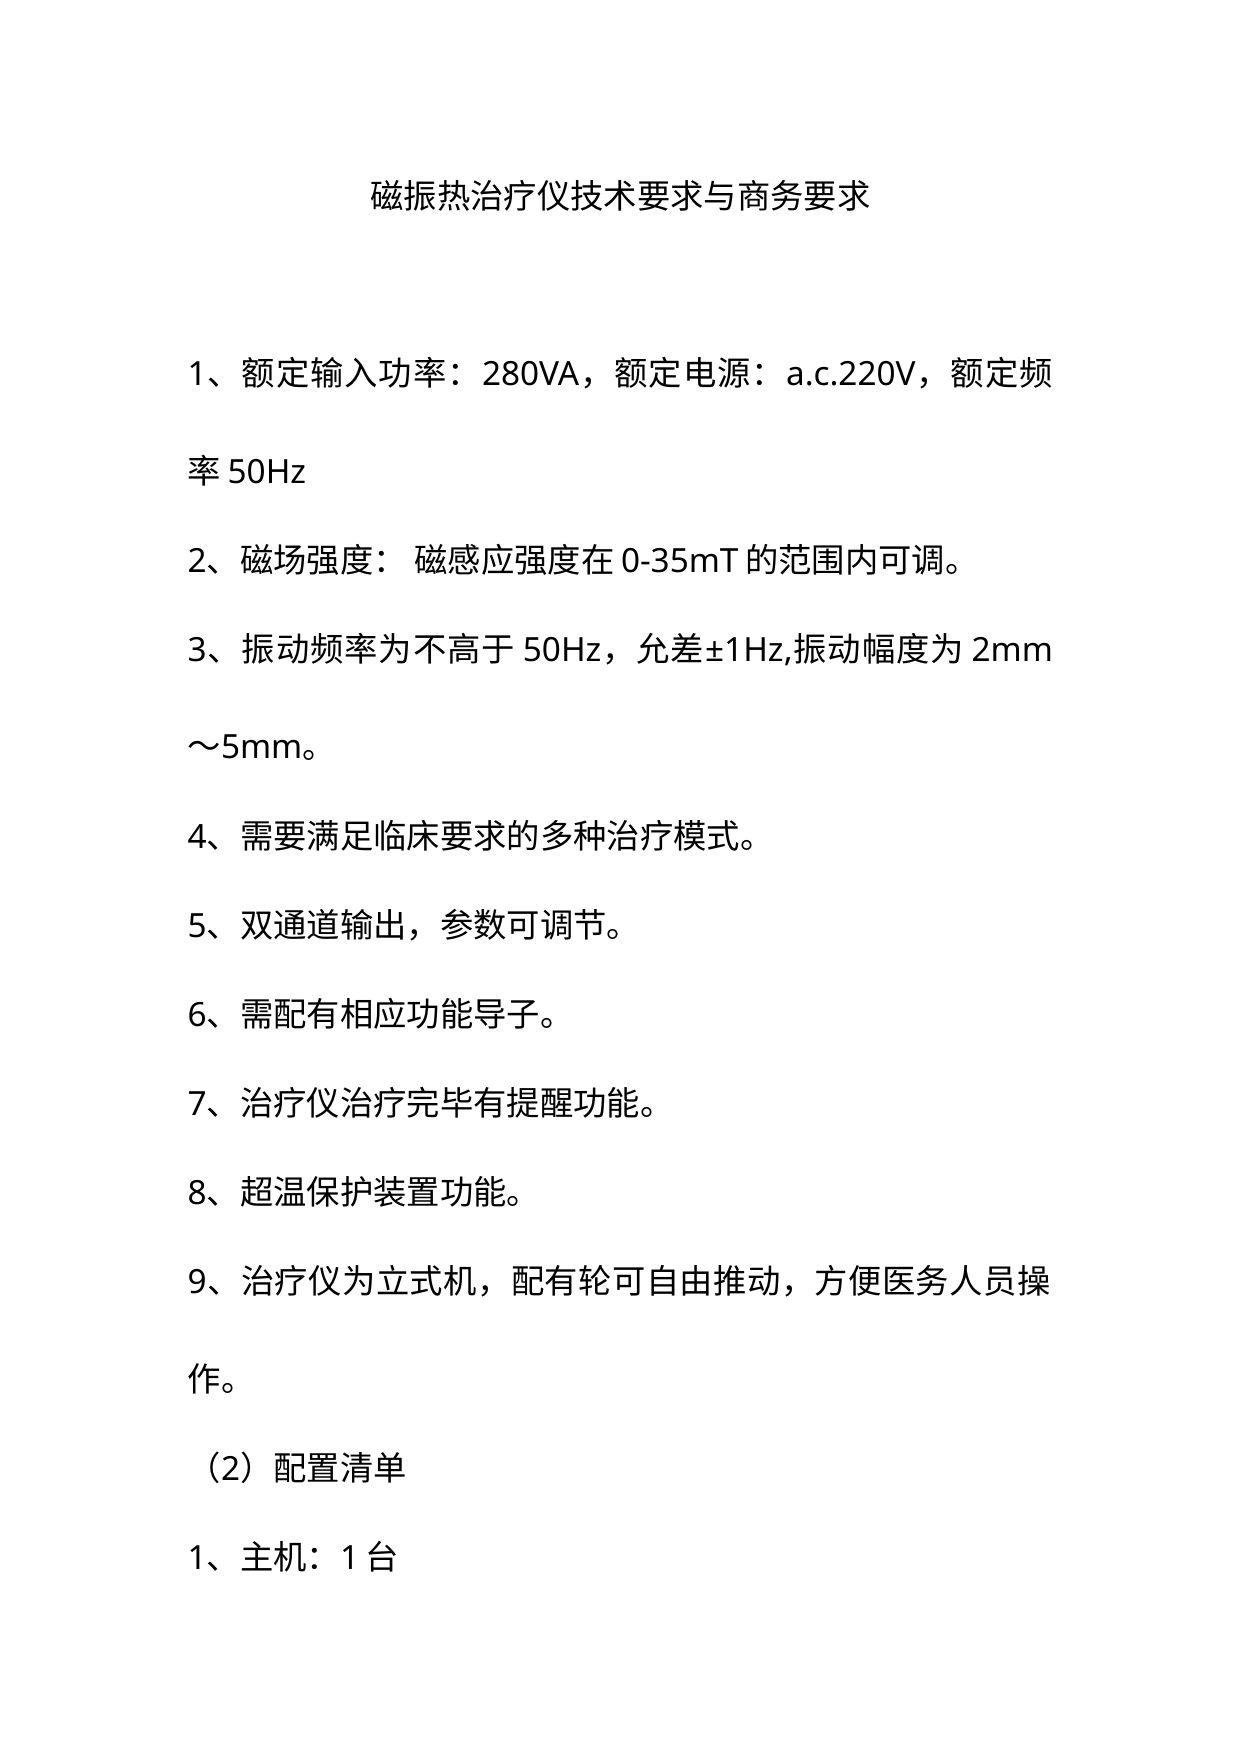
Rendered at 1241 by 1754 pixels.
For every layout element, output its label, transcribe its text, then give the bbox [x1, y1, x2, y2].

text 6、需配有相应功能导子。 [187, 979, 1053, 1044]
text 3、振动频率为不高于50Hz，允差±1Hz,振动幅度为2mm～5mm。 [187, 614, 1053, 777]
text 1、额定输入功率：280VA，额定电源：a.c.220V，额定频率50Hz [187, 339, 1053, 501]
text 2、磁场强度： 磁感应强度在0-35mT的范围内可调。 [187, 525, 1053, 590]
text 7、治疗仪治疗完毕有提醒功能。 [187, 1069, 1053, 1134]
text 8、超温保护装置功能。 [187, 1158, 1053, 1223]
text （2）配置清单 [187, 1434, 1053, 1499]
text 4、需要满足临床要求的多种治疗模式。 [187, 801, 1053, 866]
text 9、治疗仪为立式机，配有轮可自由推动，方便医务人员操作。 [187, 1247, 1053, 1409]
text 5、双通道输出，参数可调节。 [187, 890, 1053, 955]
text 磁振热治疗仪技术要求与商务要求 [187, 162, 1053, 227]
text 1、主机：1台 [187, 1523, 1053, 1588]
